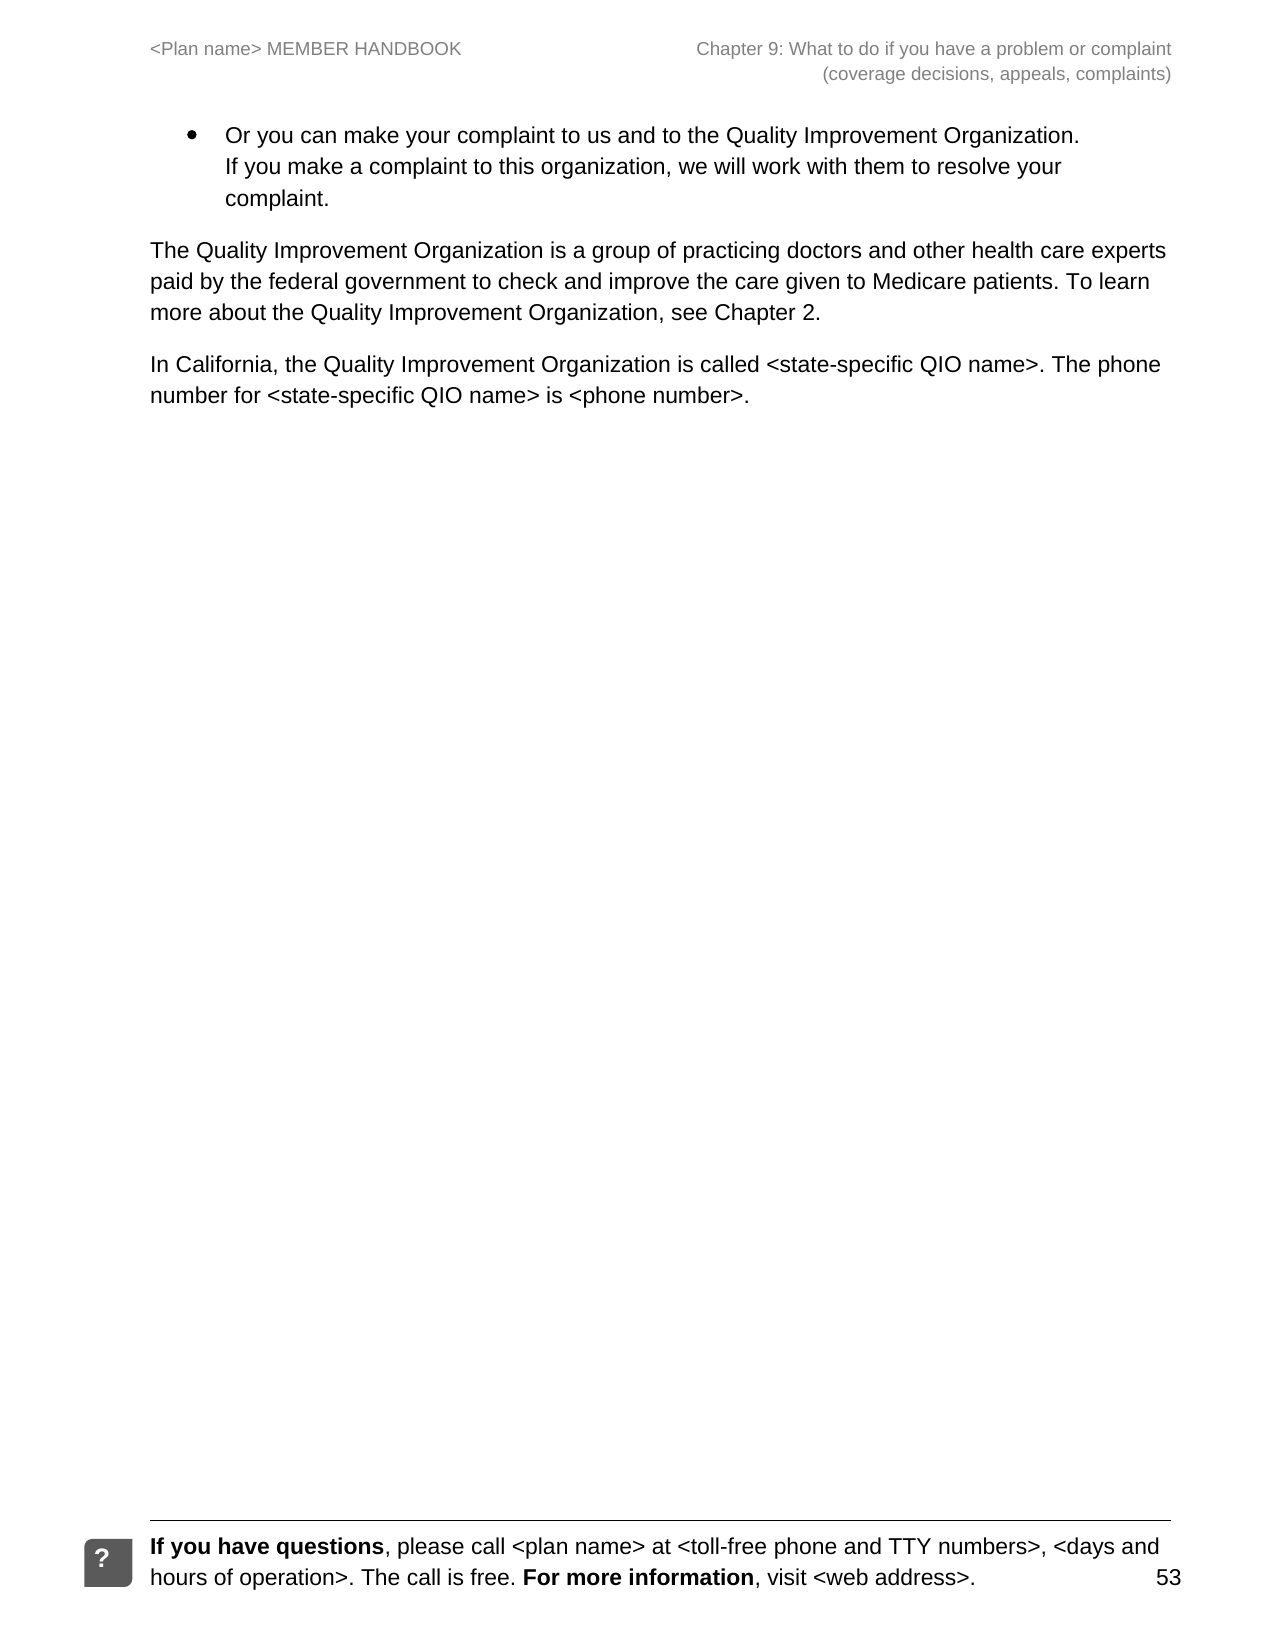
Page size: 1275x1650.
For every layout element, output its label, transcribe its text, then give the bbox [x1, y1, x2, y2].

list Or you can make your complaint to us and to the Quality Improvement Organization. If you make a complaint to this organization, we will work with them to resolve your complaint. [187, 118, 1096, 212]
list The Quality Improvement Organization is a group of practicing doctors and other health care experts paid by the federal government to check and improve the care given to Medicare patients. To learn more about the Quality Improvement Organization, see Chapter 2. [150, 233, 1171, 327]
list In California, the Quality Improvement Organization is called <state-specific QIO name>. The phone number for <state-specific QIO name> is <phone number>. [150, 348, 1171, 410]
